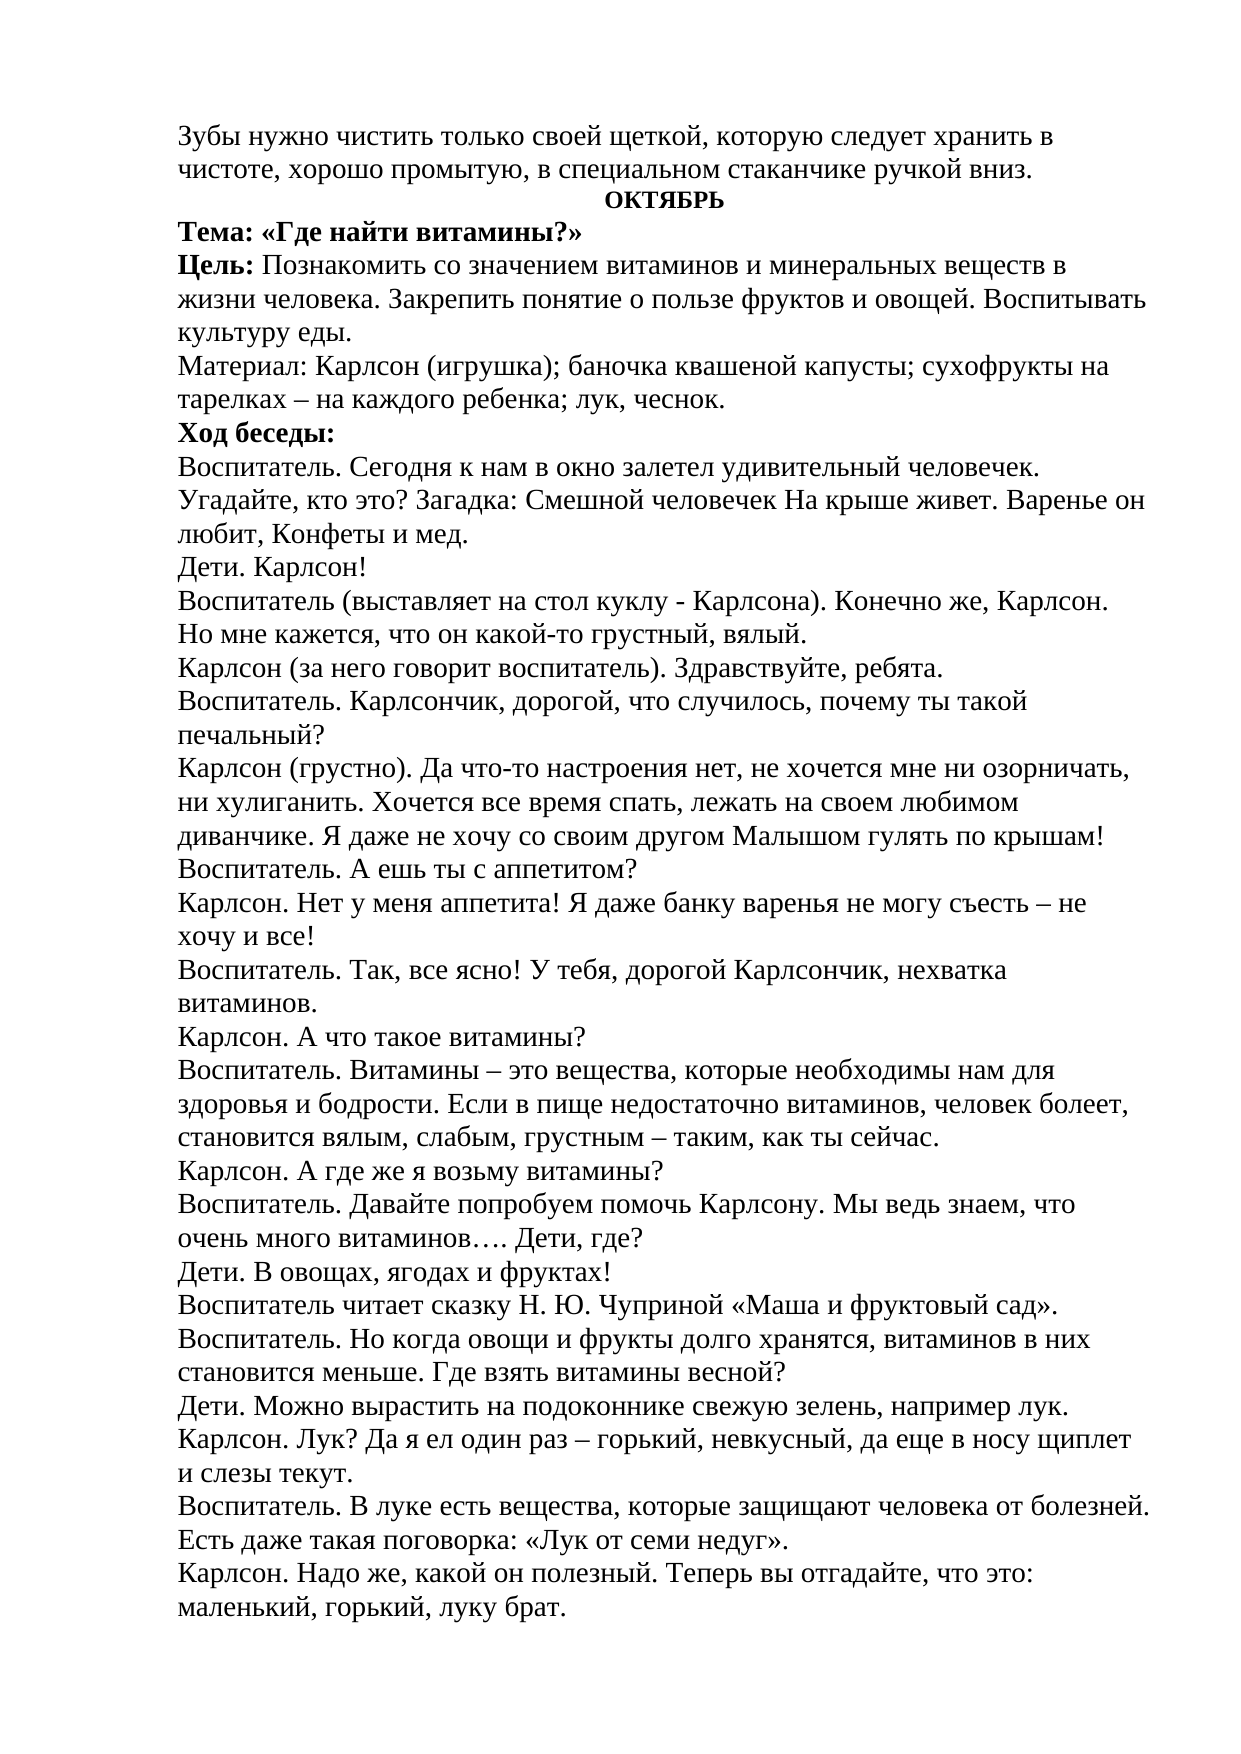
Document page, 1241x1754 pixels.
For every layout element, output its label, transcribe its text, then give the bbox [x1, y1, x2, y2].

text Воспитатель. Так, все ясно! У тебя, дорогой Карлсончик, нехватка витаминов. [177, 952, 1152, 1019]
text Воспитатель. Витамины – это вещества, которые необходимы нам для здоровья и бодрости. Если в пище недостаточно витаминов, человек болеет, становится вялым, слабым, грустным – таким, как ты сейчас. [177, 1052, 1152, 1153]
text Воспитатель читает сказку Н. Ю. Чуприной «Маша и фруктовый сад». [177, 1287, 1152, 1321]
text Тема: «Где найти витамины?» [177, 214, 1152, 247]
text Воспитатель. Давайте попробуем помочь Карлсону. Мы ведь знаем, что очень много витаминов…. Дети, где? [177, 1187, 1152, 1254]
text Ход беседы: [177, 415, 1152, 449]
text Воспитатель. В луке есть вещества, которые защищают человека от болезней. Есть даже такая поговорка: «Лук от семи недуг». [177, 1488, 1152, 1556]
text Карлсон (грустно). Да что-то настроения нет, не хочется мне ни озорничать, ни хулиганить. Хочется все время спать, лежать на своем любимом диванчике. Я даже не хочу со своим другом Малышом гулять по крышам! [177, 751, 1152, 851]
text Воспитатель. Сегодня к нам в окно залетел удивительный человечек. Угадайте, кто это? Загадка: Смешной человечек На крыше живет. Варенье он любит, Конфеты и мед. [177, 449, 1152, 549]
text Дети. Карлсон! [177, 549, 1152, 583]
text Дети. Можно вырастить на подоконнике свежую зелень, например лук. [177, 1388, 1152, 1421]
text Карлсон. А что такое витамины? [177, 1019, 1152, 1052]
text Карлсон (за него говорит воспитатель). Здравствуйте, ребята. [177, 650, 1152, 683]
text Воспитатель. Карлсончик, дорогой, что случилось, почему ты такой печальный? [177, 683, 1152, 751]
text ОКТЯБРЬ [177, 185, 1152, 214]
text Воспитатель. А ешь ты с аппетитом? [177, 851, 1152, 885]
text Карлсон. Надо же, какой он полезный. Теперь вы отгадайте, что это: маленький, горький, луку брат. [177, 1556, 1152, 1623]
text Карлсон. Лук? Да я ел один раз – горький, невкусный, да еще в носу щиплет и слезы текут. [177, 1421, 1152, 1488]
text Карлсон. А где же я возьму витамины? [177, 1153, 1152, 1187]
text Дети. В овощах, ягодах и фруктах! [177, 1254, 1152, 1287]
text Воспитатель. Но когда овощи и фрукты долго хранятся, витаминов в них становится меньше. Где взять витамины весной? [177, 1321, 1152, 1388]
text Цель: Познакомить со значением витаминов и минеральных веществ в жизни человека. Закрепить понятие о пользе фруктов и овощей. Воспитывать культуру еды. [177, 247, 1152, 348]
text Воспитатель (выставляет на стол куклу - Карлсона). Конечно же, Карлсон. Но мне кажется, что он какой-то грустный, вялый. [177, 583, 1152, 650]
text Зубы нужно чистить только своей щеткой, которую следует хранить в чистоте, хорошо промытую, в специальном стаканчике ручкой вниз. [177, 118, 1152, 185]
text Материал: Карлсон (игрушка); баночка квашеной капусты; сухофрукты на тарелках – на каждого ребенка; лук, чеснок. [177, 348, 1152, 415]
text Карлсон. Нет у меня аппетита! Я даже банку варенья не могу съесть – не хочу и все! [177, 885, 1152, 952]
